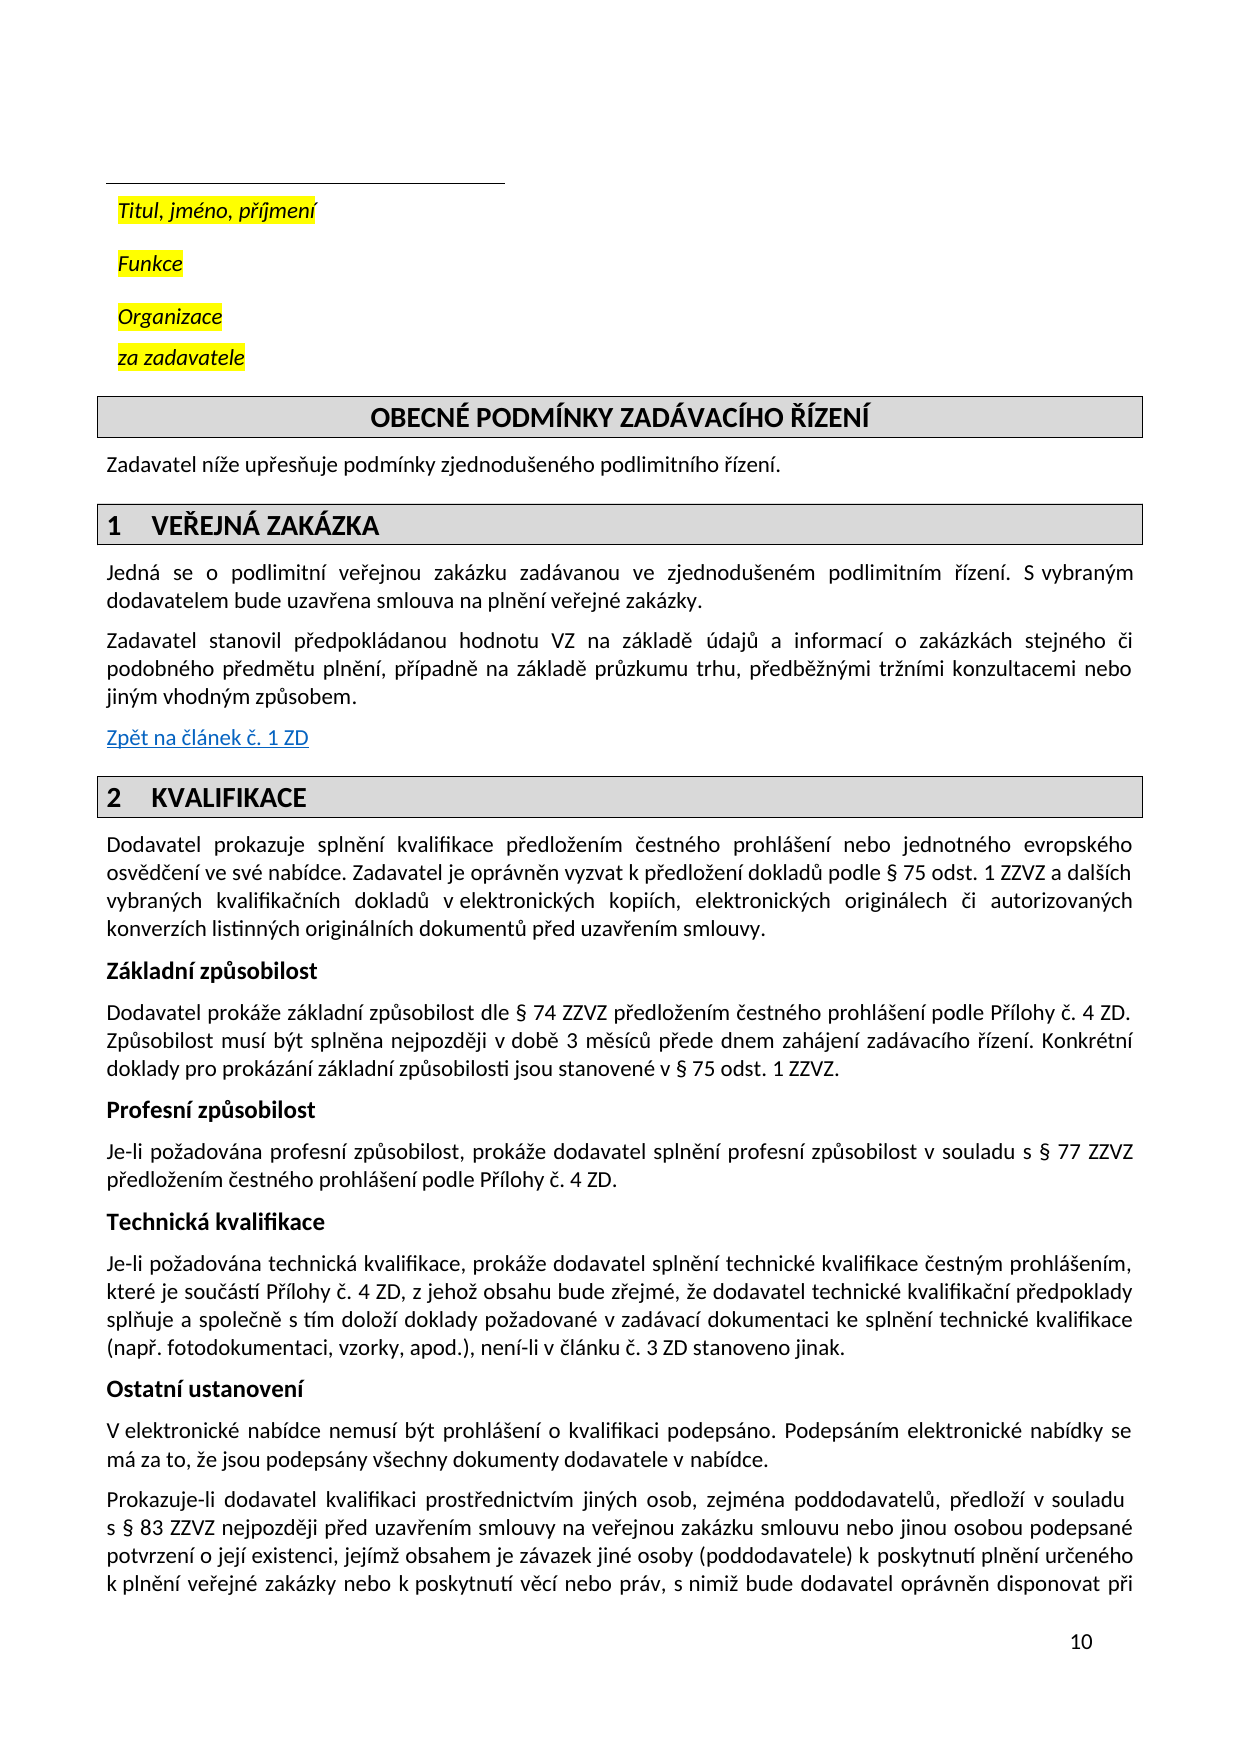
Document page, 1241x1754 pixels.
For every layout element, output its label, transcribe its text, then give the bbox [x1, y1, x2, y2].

text Je-li požadována technická kvalifikace, prokáže dodavatel splnění technické kvalifikace čestným prohlášením, které je součástí Přílohy č. 4 ZD, z jehož obsahu bude zřejmé, že dodavatel technické kvalifikační předpoklady splňuje a společně s tím doloží doklady požadované v zadávací dokumentaci ke splnění technické kvalifikace (např. fotodokumentaci, vzorky, apod.), není-li v článku č. 3 ZD stanoveno jinak. [106, 1249, 1134, 1361]
text V elektronické nabídce nemusí být prohlášení o kvalifikaci podepsáno. Podepsáním elektronické nabídky se má za to, že jsou podepsány všechny dokumenty dodavatele v nabídce. [106, 1417, 1134, 1473]
text Základní způsobilost [106, 955, 1134, 985]
subtitle OBECNÉ PODMÍNKY ZADÁVACÍHO ŘÍZENÍ [98, 397, 1142, 437]
text Je-li požadována profesní způsobilost, prokáže dodavatel splnění profesní způsobilost v souladu s § 77 ZZVZ předložením čestného prohlášení podle Přílohy č. 4 ZD. [106, 1137, 1134, 1193]
table_cell Organizace za zadavatele [106, 290, 504, 383]
text Technická kvalifikace [106, 1206, 1134, 1237]
text Profesní způsobilost [106, 1094, 1134, 1125]
text Dodavatel prokáže základní způsobilost dle § 74 ZZVZ předložením čestného prohlášení podle Přílohy č. 4 ZD. Způsobilost musí být splněna nejpozději v době 3 měsíců přede dnem zahájení zadávacího řízení. Konkrétní doklady pro prokázání základní způsobilosti jsou stanovené v § 75 odst. 1 ZZVZ. [106, 998, 1134, 1082]
table_cell Titul, jméno, příjmení [106, 184, 504, 237]
text Dodavatel prokazuje splnění kvalifikace předložením čestného prohlášení nebo jednotného evropského osvědčení ve své nabídce. Zadavatel je oprávněn vyzvat k předložení dokladů podle § 75 odst. 1 ZZVZ a dalších vybraných kvalifikačních dokladů v elektronických kopiích, elektronických originálech či autorizovaných konverzích listinných originálních dokumentů před uzavřením smlouvy. [106, 830, 1134, 942]
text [106, 1485, 1134, 1597]
text Ostatní ustanovení [106, 1374, 1134, 1404]
text Zadavatel níže upřesňuje podmínky zjednodušeného podlimitního řízení. [106, 450, 1134, 478]
table_cell Funkce [106, 237, 504, 290]
subtitle VEŘEJNÁ ZAKÁZKA [98, 505, 1142, 544]
text Zadavatel stanovil předpokládanou hodnotu VZ na základě údajů a informací o zakázkách stejného či podobného předmětu plnění, případně na základě průzkumu trhu, předběžnými tržními konzultacemi nebo jiným vhodným způsobem. [106, 626, 1134, 710]
text Zpět na článek č. 1 ZD [106, 723, 1134, 751]
text Jedná se o podlimitní veřejnou zakázku zadávanou ve zjednodušeném podlimitním řízení. S vybraným dodavatelem bude uzavřena smlouva na plnění veřejné zakázky. [106, 558, 1134, 614]
subtitle KVALIFIKACE [98, 777, 1142, 817]
